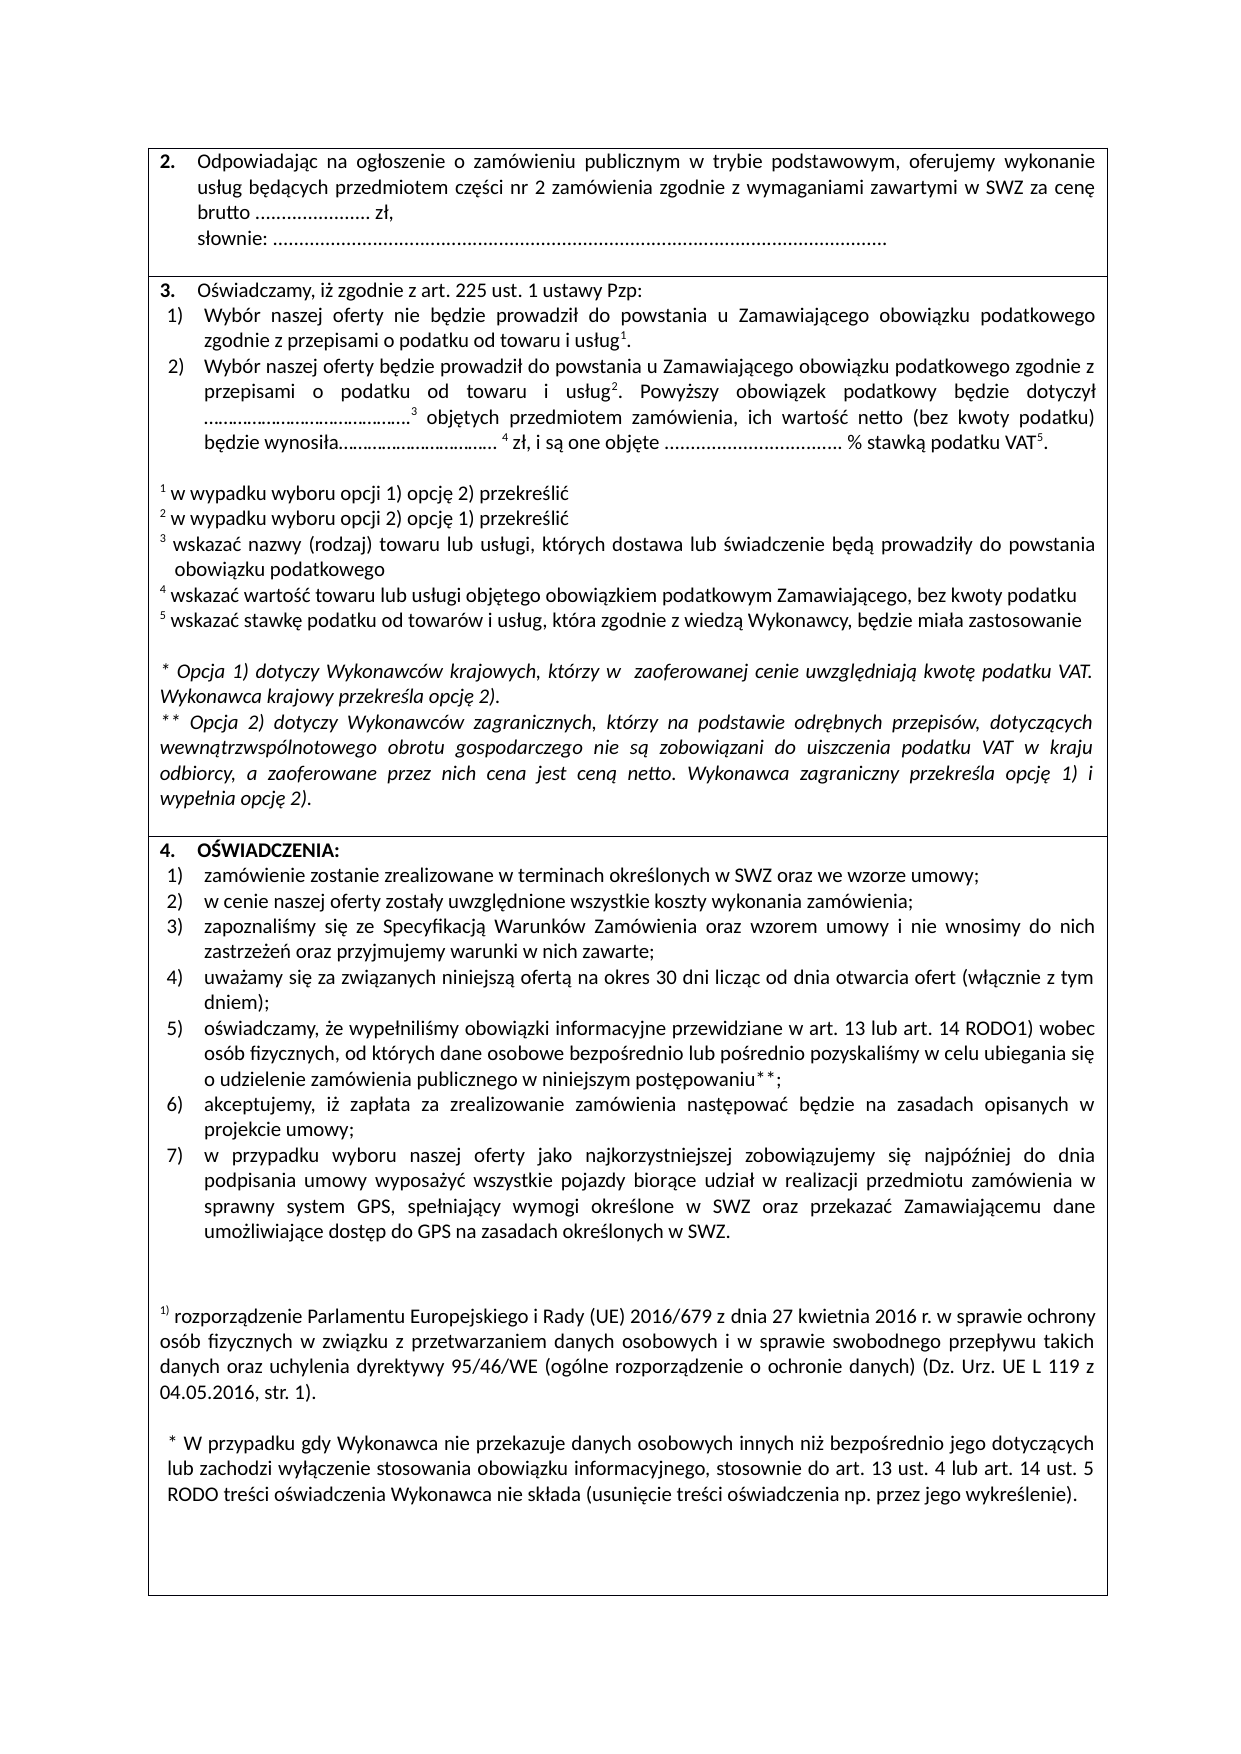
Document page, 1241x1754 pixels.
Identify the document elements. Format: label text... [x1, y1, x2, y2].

table_cell Oświadczamy, iż zgodnie z art. 225 ust. 1 ustawy Pzp: Wybór naszej oferty nie będzie prowadził do powstania u Zamawiającego obowiązku podatkowego zgodnie z przepisami o podatku od towaru i usług1. Wybór naszej oferty będzie prowadził do powstania u Zamawiającego obowiązku podatkowego zgodnie z przepisami o podatku od towaru i usług2. Powyższy obowiązek podatkowy będzie dotyczył …………………………………….3 objętych przedmiotem zamówienia, ich wartość netto (bez kwoty podatku) będzie wynosiła…………………………… 4 zł, i są one objęte .................................. % stawką podatku VAT5. 1 w wypadku wyboru opcji 1) opcję 2) przekreślić 2 w wypadku wyboru opcji 2) opcję 1) przekreślić 3 wskazać nazwy (rodzaj) towaru lub usługi, których dostawa lub świadczenie będą prowadziły do powstania obowiązku podatkowego 4 wskazać wartość towaru lub usługi objętego obowiązkiem podatkowym Zamawiającego, bez kwoty podatku 5 wskazać stawkę podatku od towarów i usług, która zgodnie z wiedzą Wykonawcy, będzie miała zastosowanie * Opcja 1) dotyczy Wykonawców krajowych, którzy w zaoferowanej cenie uwzględniają kwotę podatku VAT. Wykonawca krajowy przekreśla opcję 2). ** Opcja 2) dotyczy Wykonawców zagranicznych, którzy na podstawie odrębnych przepisów, dotyczących wewnątrzwspólnotowego obrotu gospodarczego nie są zobowiązani do uiszczenia podatku VAT w kraju odbiorcy, a zaoferowane przez nich cena jest ceną netto. Wykonawca zagraniczny przekreśla opcję 1) i wypełnia opcję 2). [149, 277, 1107, 836]
table_cell Odpowiadając na ogłoszenie o zamówieniu publicznym w trybie podstawowym, oferujemy wykonanie usług będących przedmiotem części nr 2 zamówienia zgodnie z wymaganiami zawartymi w SWZ za cenę brutto ...................... zł, słownie: ..................................................................................................................... [149, 149, 1107, 276]
table_cell OŚWIADCZENIA: zamówienie zostanie zrealizowane w terminach określonych w SWZ oraz we wzorze umowy; w cenie naszej oferty zostały uwzględnione wszystkie koszty wykonania zamówienia; zapoznaliśmy się ze Specyfikacją Warunków Zamówienia oraz wzorem umowy i nie wnosimy do nich zastrzeżeń oraz przyjmujemy warunki w nich zawarte; uważamy się za związanych niniejszą ofertą na okres 30 dni licząc od dnia otwarcia ofert (włącznie z tym dniem); oświadczamy, że wypełniliśmy obowiązki informacyjne przewidziane w art. 13 lub art. 14 RODO1) wobec osób fizycznych, od których dane osobowe bezpośrednio lub pośrednio pozyskaliśmy w celu ubiegania się o udzielenie zamówienia publicznego w niniejszym postępowaniu**; akceptujemy, iż zapłata za zrealizowanie zamówienia następować będzie na zasadach opisanych w projekcie umowy; w przypadku wyboru naszej oferty jako najkorzystniejszej zobowiązujemy się najpóźniej do dnia podpisania umowy wyposażyć wszystkie pojazdy biorące udział w realizacji przedmiotu zamówienia w sprawny system GPS, spełniający wymogi określone w SWZ oraz przekazać Zamawiającemu dane umożliwiające dostęp do GPS na zasadach określonych w SWZ. 1) rozporządzenie Parlamentu Europejskiego i Rady (UE) 2016/679 z dnia 27 kwietnia 2016 r. w sprawie ochrony osób fizycznych w związku z przetwarzaniem danych osobowych i w sprawie swobodnego przepływu takich danych oraz uchylenia dyrektywy 95/46/WE (ogólne rozporządzenie o ochronie danych) (Dz. Urz. UE L 119 z 04.05.2016, str. 1). * W przypadku gdy Wykonawca nie przekazuje danych osobowych innych niż bezpośrednio jego dotyczących lub zachodzi wyłączenie stosowania obowiązku informacyjnego, stosownie do art. 13 ust. 4 lub art. 14 ust. 5 RODO treści oświadczenia Wykonawca nie składa (usunięcie treści oświadczenia np. przez jego wykreślenie). [149, 837, 1107, 1595]
